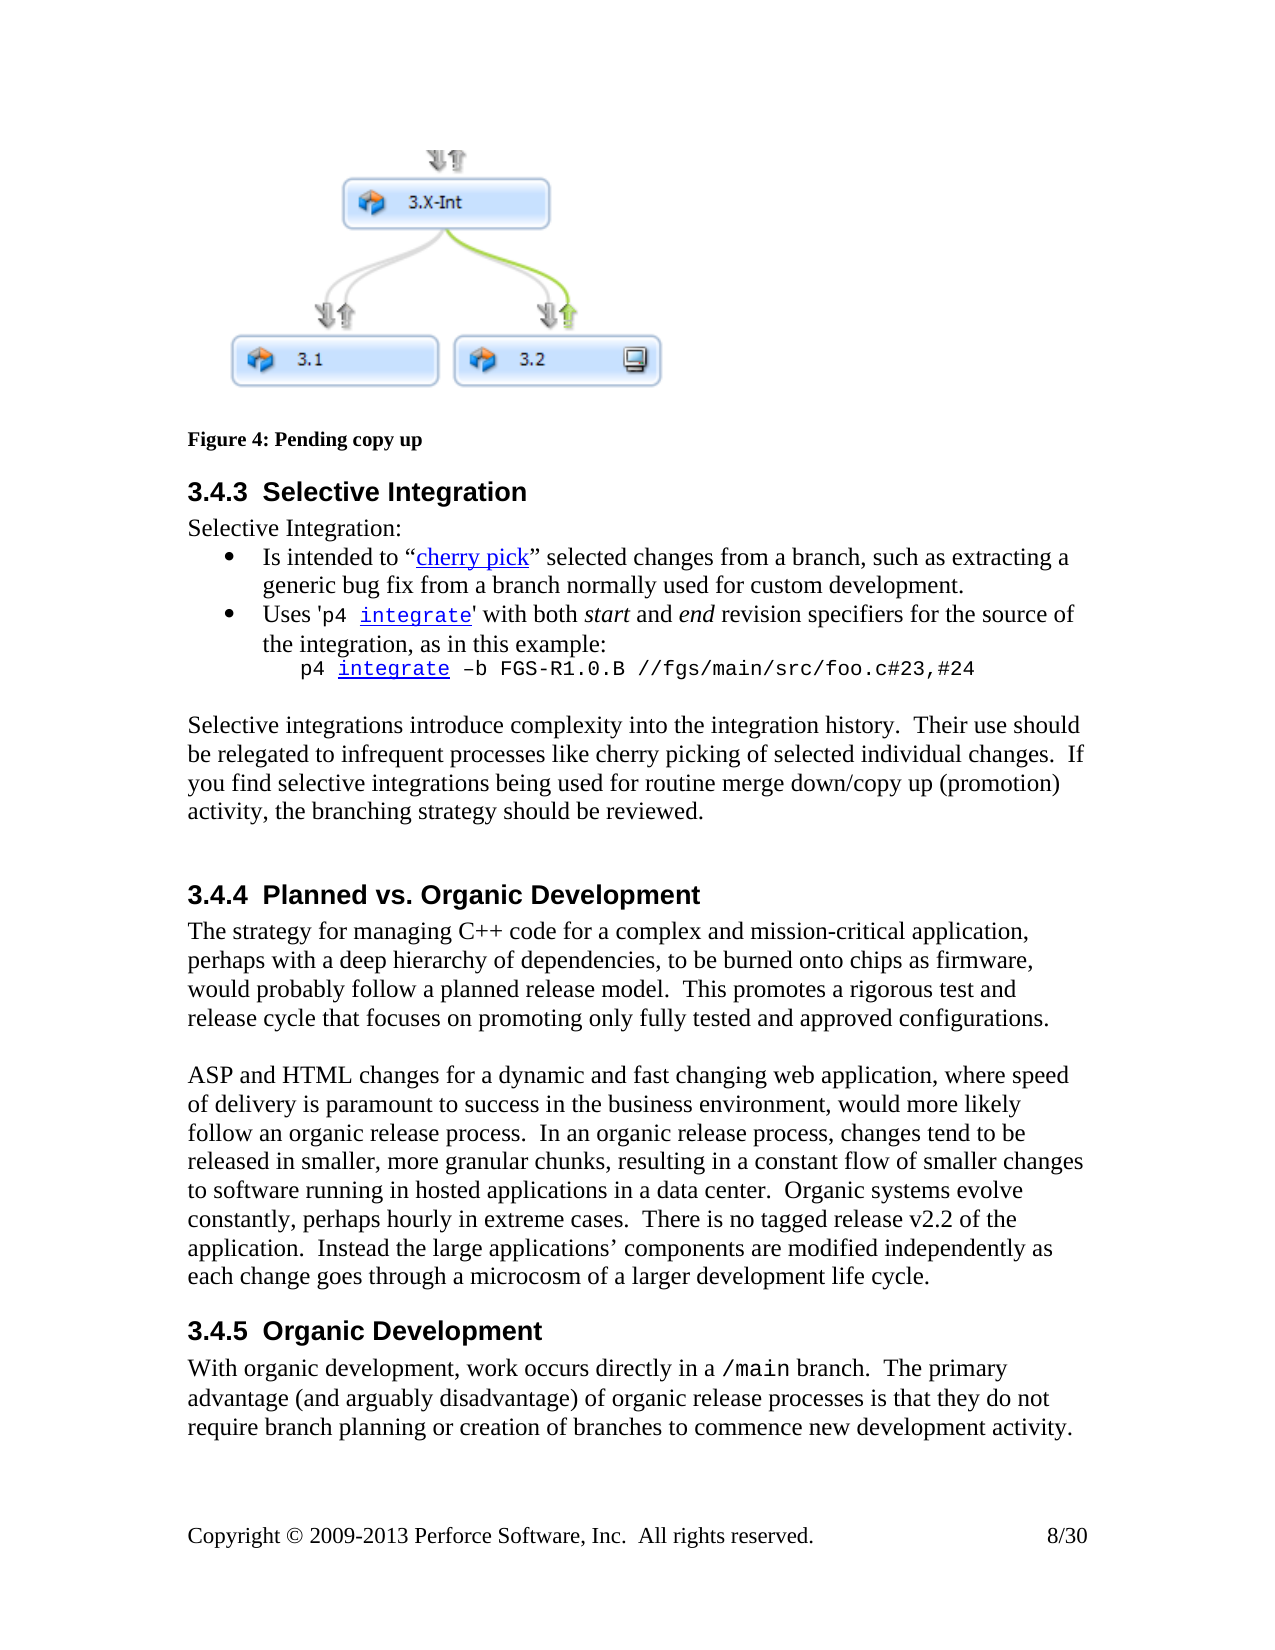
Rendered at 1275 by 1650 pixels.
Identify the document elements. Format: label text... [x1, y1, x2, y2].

text Selective Integration: [187, 513, 1087, 542]
subtitle Selective Integration [187, 476, 1087, 507]
subtitle Planned vs. Organic Development [187, 879, 1087, 910]
text With organic development, work occurs directly in a /main branch. The primary advantage (and arguably disadvantage) of organic release processes is that they do not require branch planning or creation of branches to commence new development activity. [187, 1353, 1087, 1440]
text p4 integrate –b FGS-R1.0.B //fgs/main/src/foo.c#23,#24 [300, 658, 1087, 681]
text Selective integrations introduce complexity into the integration history. Their use should be relegated to infrequent processes like cherry picking of selected individual changes. If you find selective integrations being used for routine merge down/copy up (promotion) activity, the branching strategy should be reviewed. [187, 710, 1087, 825]
text ASP and HTML changes for a dynamic and fast changing web application, where speed of delivery is paramount to success in the business environment, would more likely follow an organic release process. In an organic release process, changes tend to be released in smaller, more granular chunks, resulting in a constant flow of smaller changes to software running in hosted applications in a data center. Organic systems evolve constantly, perhaps hourly in extreme cases. There is no tagged release v2.2 of the application. Instead the large applications’ components are modified independently as each change goes through a microcosm of a larger development life cycle. [187, 1060, 1087, 1290]
text Figure 4: Pending copy up [187, 427, 1087, 451]
picture [187, 150, 708, 427]
list Uses 'p4 integrate' with both start and end revision specifiers for the source of the integration, as in this example: [225, 599, 1087, 658]
list Is intended to “cherry pick” selected changes from a branch, such as extracting a generic bug fix from a branch normally used for custom development. [225, 542, 1087, 599]
text The strategy for managing C++ code for a complex and mission-critical application, perhaps with a deep hierarchy of dependencies, to be burned onto chips as firmware, would probably follow a planned release model. This promotes a rigorous test and release cycle that focuses on promoting only fully tested and approved configurations. [187, 916, 1087, 1031]
subtitle Organic Development [187, 1315, 1087, 1346]
